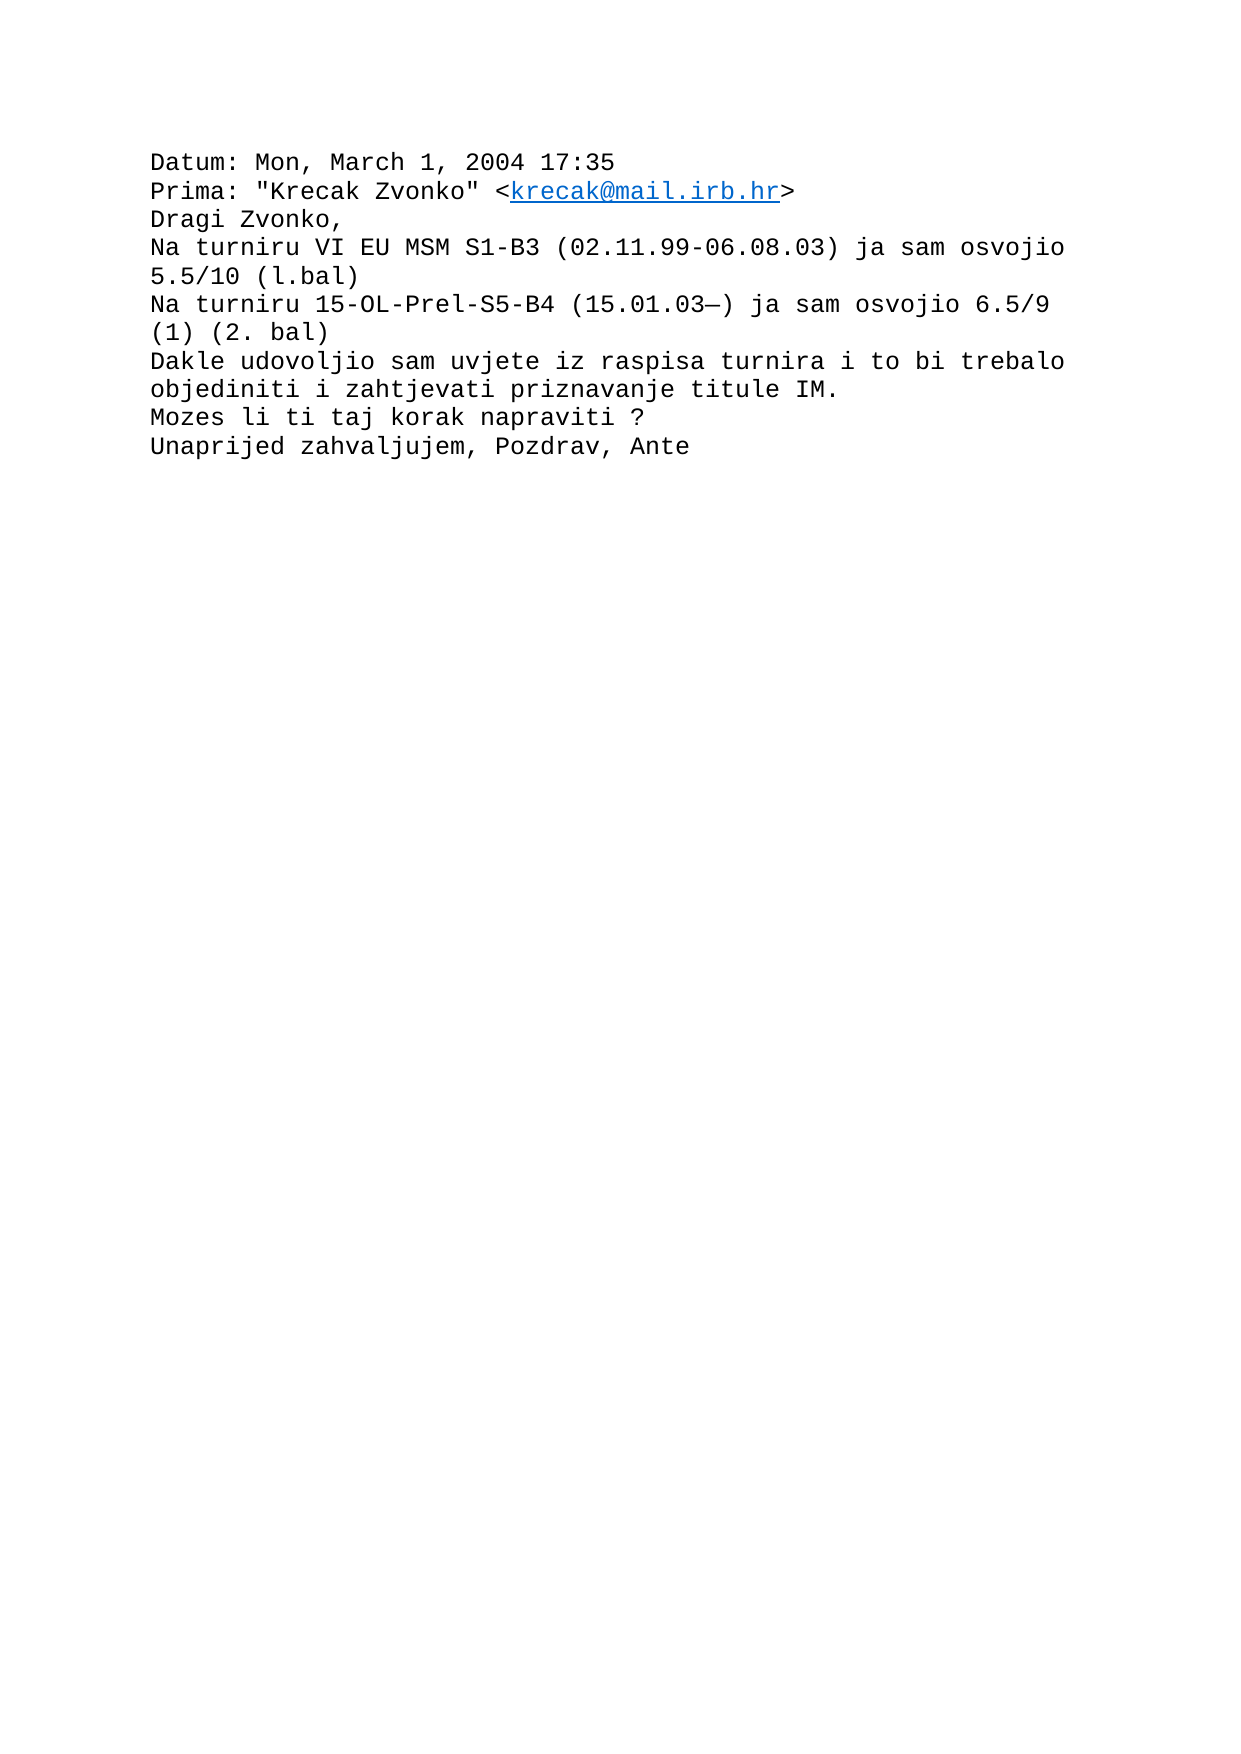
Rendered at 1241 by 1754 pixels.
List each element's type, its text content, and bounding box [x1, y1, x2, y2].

text Prima: "Krecak Zvonko" <krecak@mail.irb.hr> [150, 178, 1090, 207]
text Dragi Zvonko, [150, 207, 1090, 235]
text Na turniru VI EU MSM S1-B3 (02.11.99-06.08.03) ja sam osvojio 5.5/10 (l.bal) [150, 235, 1090, 292]
text Datum: Mon, March 1, 2004 17:35 [150, 150, 1090, 178]
text Dakle udovoljio sam uvjete iz raspisa turnira i to bi trebalo objediniti i zahtjevati priznavanje titule IM. Mozes li ti taj korak napraviti ? [150, 348, 1090, 433]
text Na turniru 15-OL-Prel-S5-B4 (15.01.03—) ja sam osvojio 6.5/9 (1) (2. bal) [150, 292, 1090, 348]
text Unaprijed zahvaljujem, Pozdrav, Ante [150, 433, 1090, 462]
